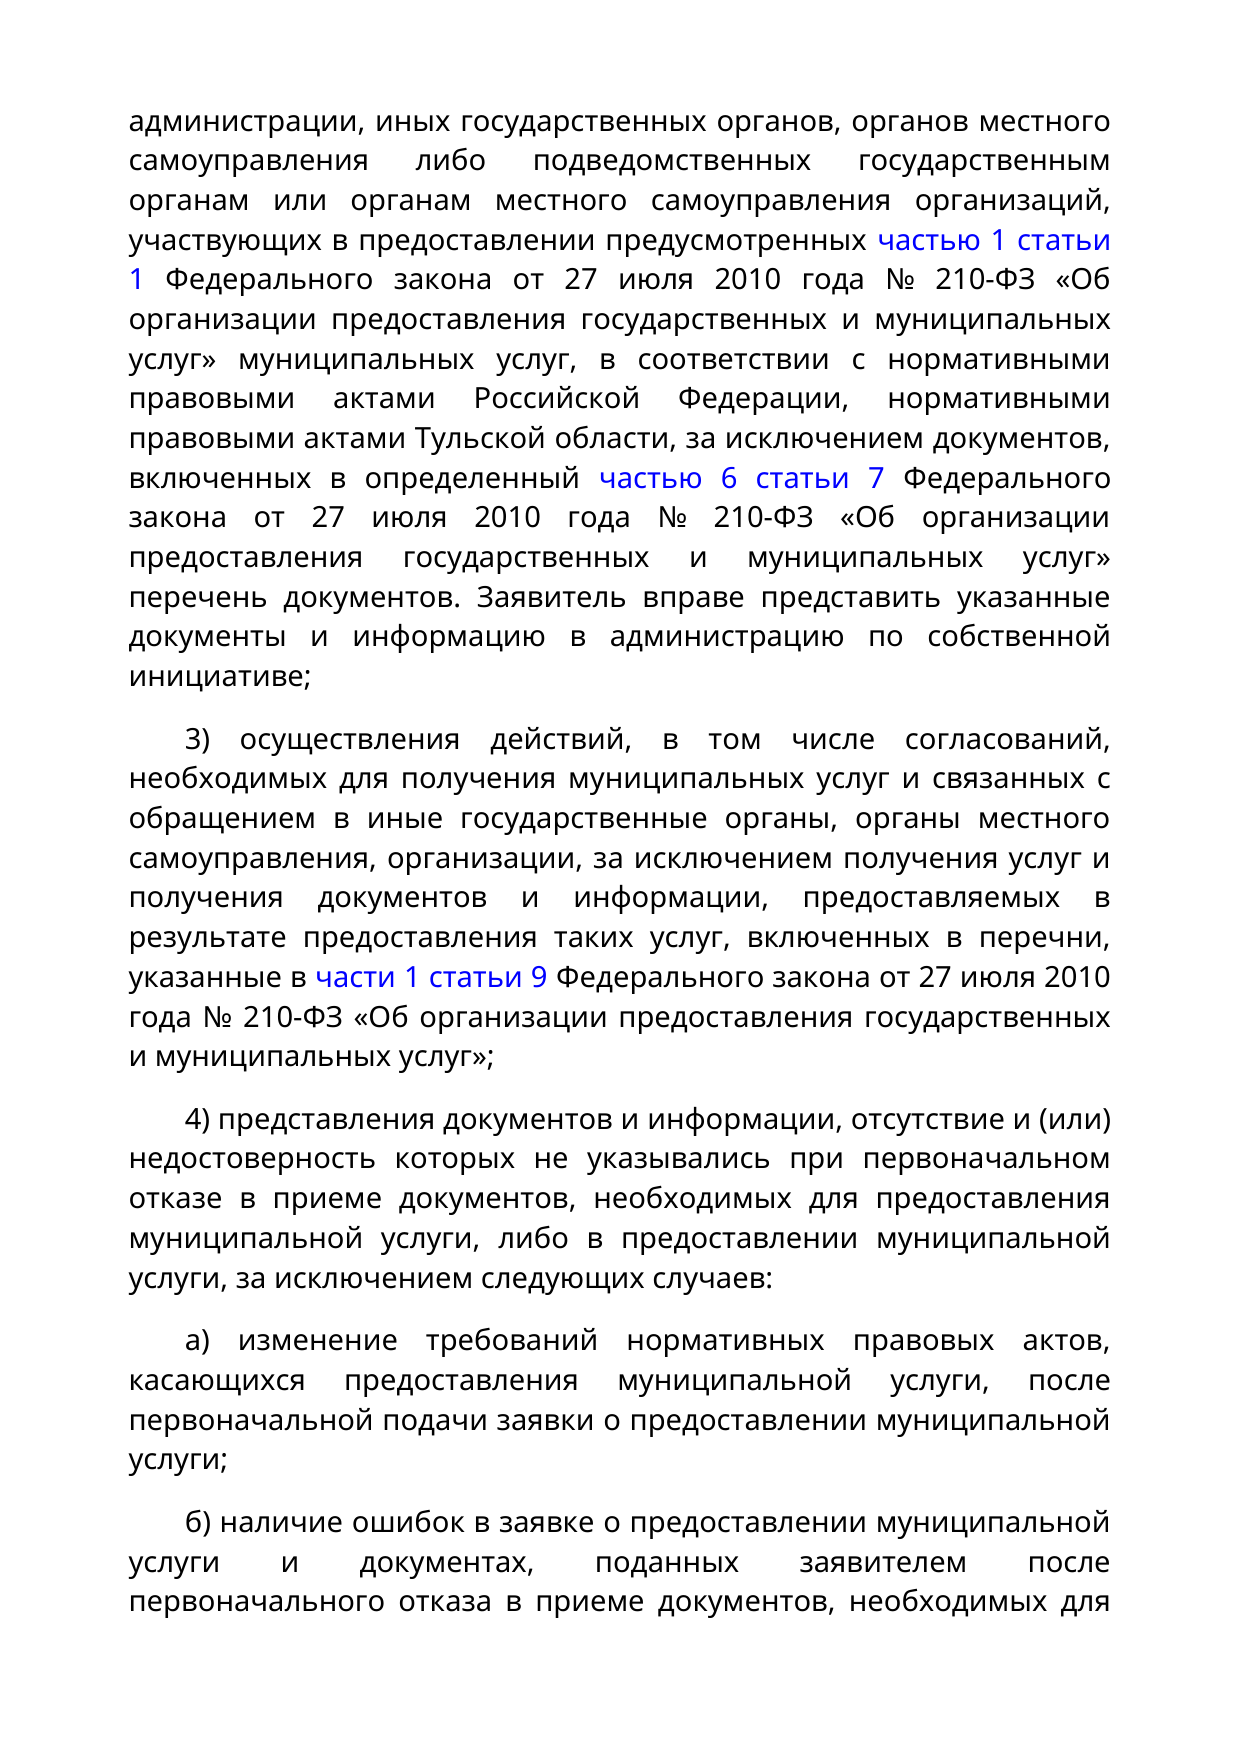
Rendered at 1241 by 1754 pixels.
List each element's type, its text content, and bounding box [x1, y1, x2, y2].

text 4) представления документов и информации, отсутствие и (или) недостоверность которых не указывались при первоначальном отказе в приеме документов, необходимых для предоставления муниципальной услуги, либо в предоставлении муниципальной услуги, за исключением следующих случаев: [128, 1098, 1111, 1297]
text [128, 1501, 1111, 1620]
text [128, 100, 1111, 695]
text 3) осуществления действий, в том числе согласований, необходимых для получения муниципальных услуг и связанных с обращением в иные государственные органы, органы местного самоуправления, организации, за исключением получения услуг и получения документов и информации, предоставляемых в результате предоставления таких услуг, включенных в перечни, указанные в части 1 статьи 9 Федерального закона от 27 июля 2010 года № 210-ФЗ «Об организации предоставления государственных и муниципальных услуг»; [128, 718, 1111, 1075]
text а) изменение требований нормативных правовых актов, касающихся предоставления муниципальной услуги, после первоначальной подачи заявки о предоставлении муниципальной услуги; [128, 1319, 1111, 1478]
